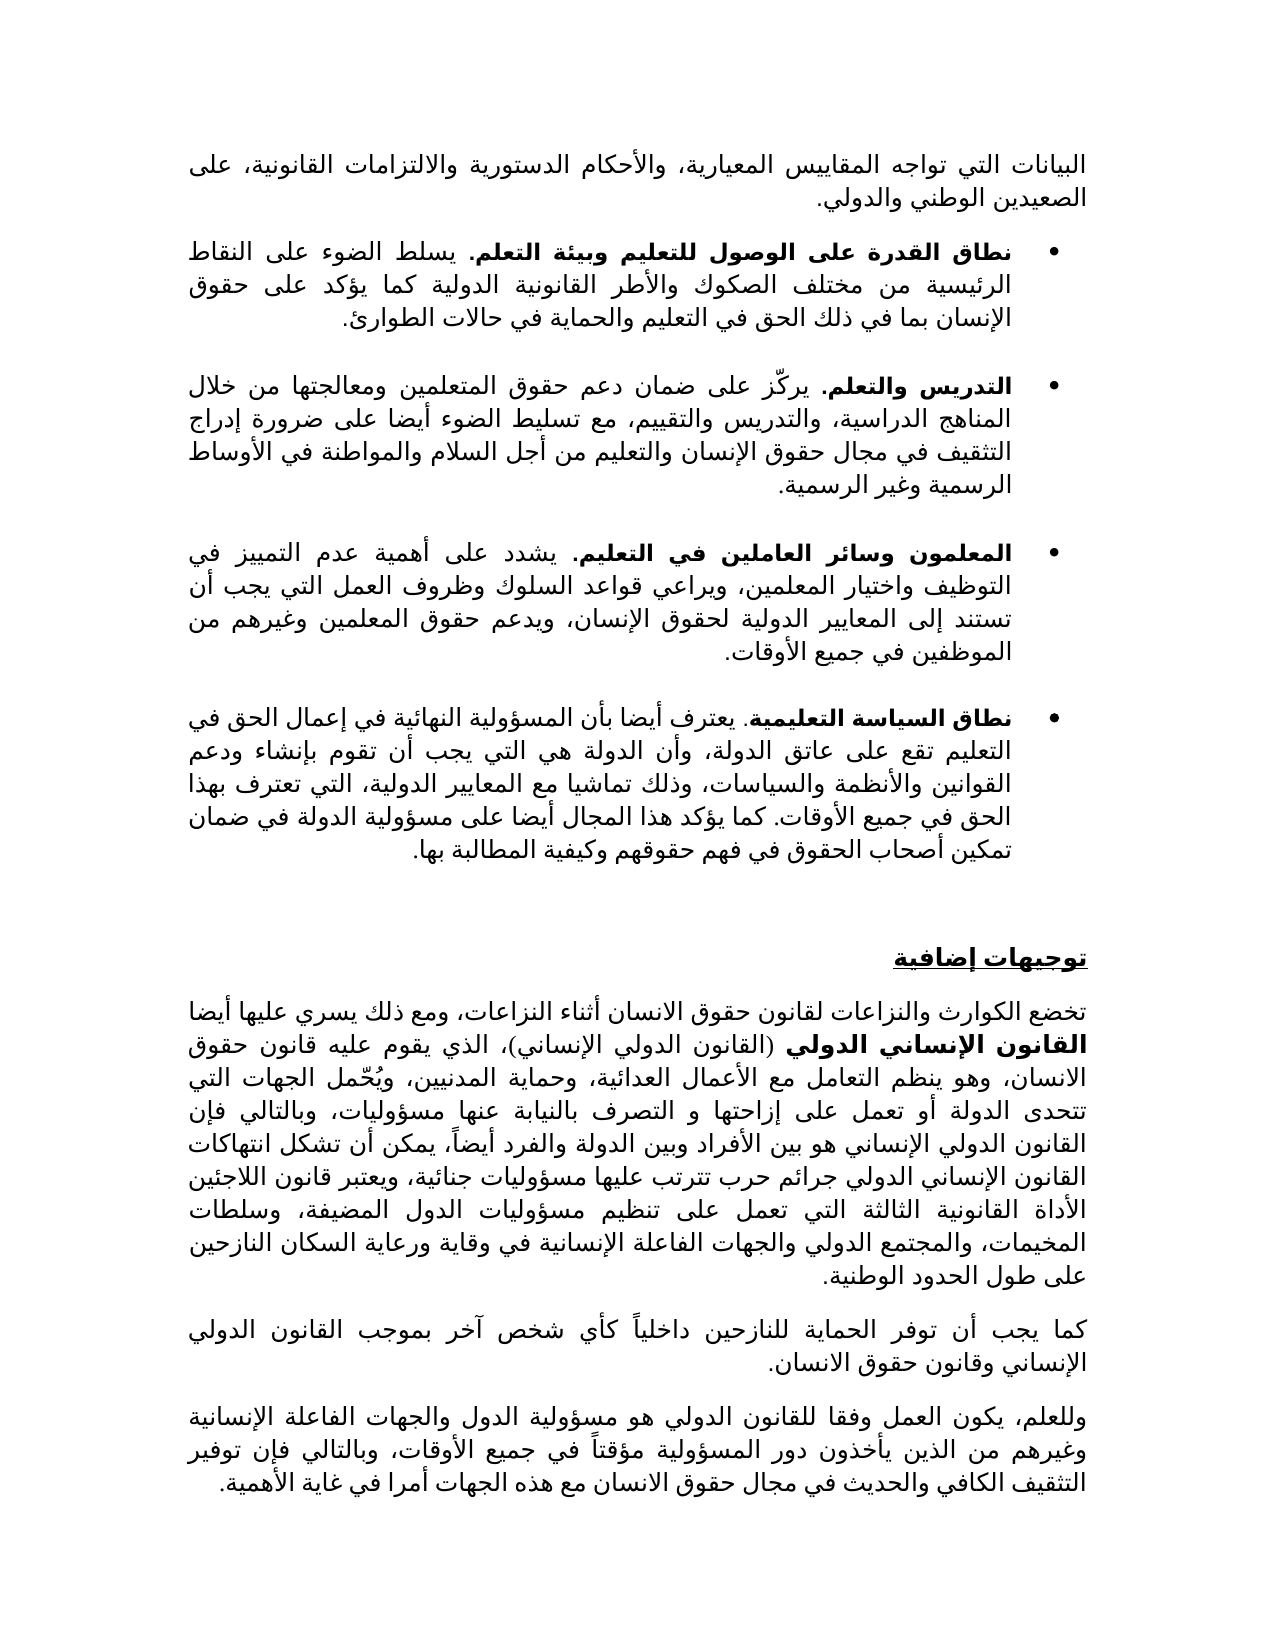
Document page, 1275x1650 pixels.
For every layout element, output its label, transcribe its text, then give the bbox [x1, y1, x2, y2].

text توجيهات إضافية [187, 943, 1087, 972]
list المعلمون وسائر العاملين في التعليم. يشدد على أهمية عدم التمييز في التوظيف واختيار المعلمين، ويراعي قواعد السلوك وظروف العمل التي يجب أن تستند إلى المعايير الدولية لحقوق الإنسان، ويدعم حقوق المعلمين وغيرهم من الموظفين في جميع الأوقات. [187, 538, 1050, 666]
list نطاق القدرة على الوصول للتعليم وبيئة التعلم. يسلط الضوء على النقاط الرئيسية من مختلف الصكوك والأطر القانونية الدولية كما يؤكد على حقوق الإنسان بما في ذلك الحق في التعليم والحماية في حالات الطوارئ. [187, 237, 1050, 332]
text كما يجب أن توفر الحماية للنازحين داخلياً كأي شخص آخر بموجب القانون الدولي الإنساني وقانون حقوق الانسان. [187, 1315, 1087, 1377]
list نطاق السياسة التعليمية. يعترف أيضا بأن المسؤولية النهائية في إعمال الحق في التعليم تقع على عاتق الدولة، وأن الدولة هي التي يجب أن تقوم بإنشاء ودعم القوانين والأنظمة والسياسات، وذلك تماشيا مع المعايير الدولية، التي تعترف بهذا الحق في جميع الأوقات. كما يؤكد هذا المجال أيضا على مسؤولية الدولة في ضمان تمكين أصحاب الحقوق في فهم حقوقهم وكيفية المطالبة بها. [187, 703, 1050, 864]
list التدريس والتعلم. يركّز على ضمان دعم حقوق المتعلمين ومعالجتها من خلال المناهج الدراسية، والتدريس والتقييم، مع تسليط الضوء أيضا على ضرورة إدراج التثقيف في مجال حقوق الإنسان والتعليم من أجل السلام والمواطنة في الأوساط الرسمية وغير الرسمية. [187, 371, 1050, 499]
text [187, 150, 1087, 212]
text وللعلم، يكون العمل وفقا للقانون الدولي هو مسؤولية الدول والجهات الفاعلة الإنسانية وغيرهم من الذين يأخذون دور المسؤولية مؤقتاً في جميع الأوقات، وبالتالي فإن توفير التثقيف الكافي والحديث في مجال حقوق الانسان مع هذه الجهات أمرا في غاية الأهمية. [187, 1402, 1087, 1497]
text تخضع الكوارث والنزاعات لقانون حقوق الانسان أثناء النزاعات، ومع ذلك يسري عليها أيضا القانون الإنساني الدولي (القانون الدولي الإنساني)، الذي يقوم عليه قانون حقوق الانسان، وهو ينظم التعامل مع الأعمال العدائية، وحماية المدنيين، ويُحّمل الجهات التي تتحدى الدولة أو تعمل على إزاحتها و التصرف بالنيابة عنها مسؤوليات، وبالتالي فإن القانون الدولي الإنساني هو بين الأفراد وبين الدولة والفرد أيضاً، يمكن أن تشكل انتهاكات القانون الإنساني الدولي جرائم حرب تترتب عليها مسؤوليات جنائية، ويعتبر قانون اللاجئين الأداة القانونية الثالثة التي تعمل على تنظيم مسؤوليات الدول المضيفة، وسلطات المخيمات، والمجتمع الدولي والجهات الفاعلة الإنسانية في وقاية ورعاية السكان النازحين على طول الحدود الوطنية. [187, 997, 1087, 1290]
